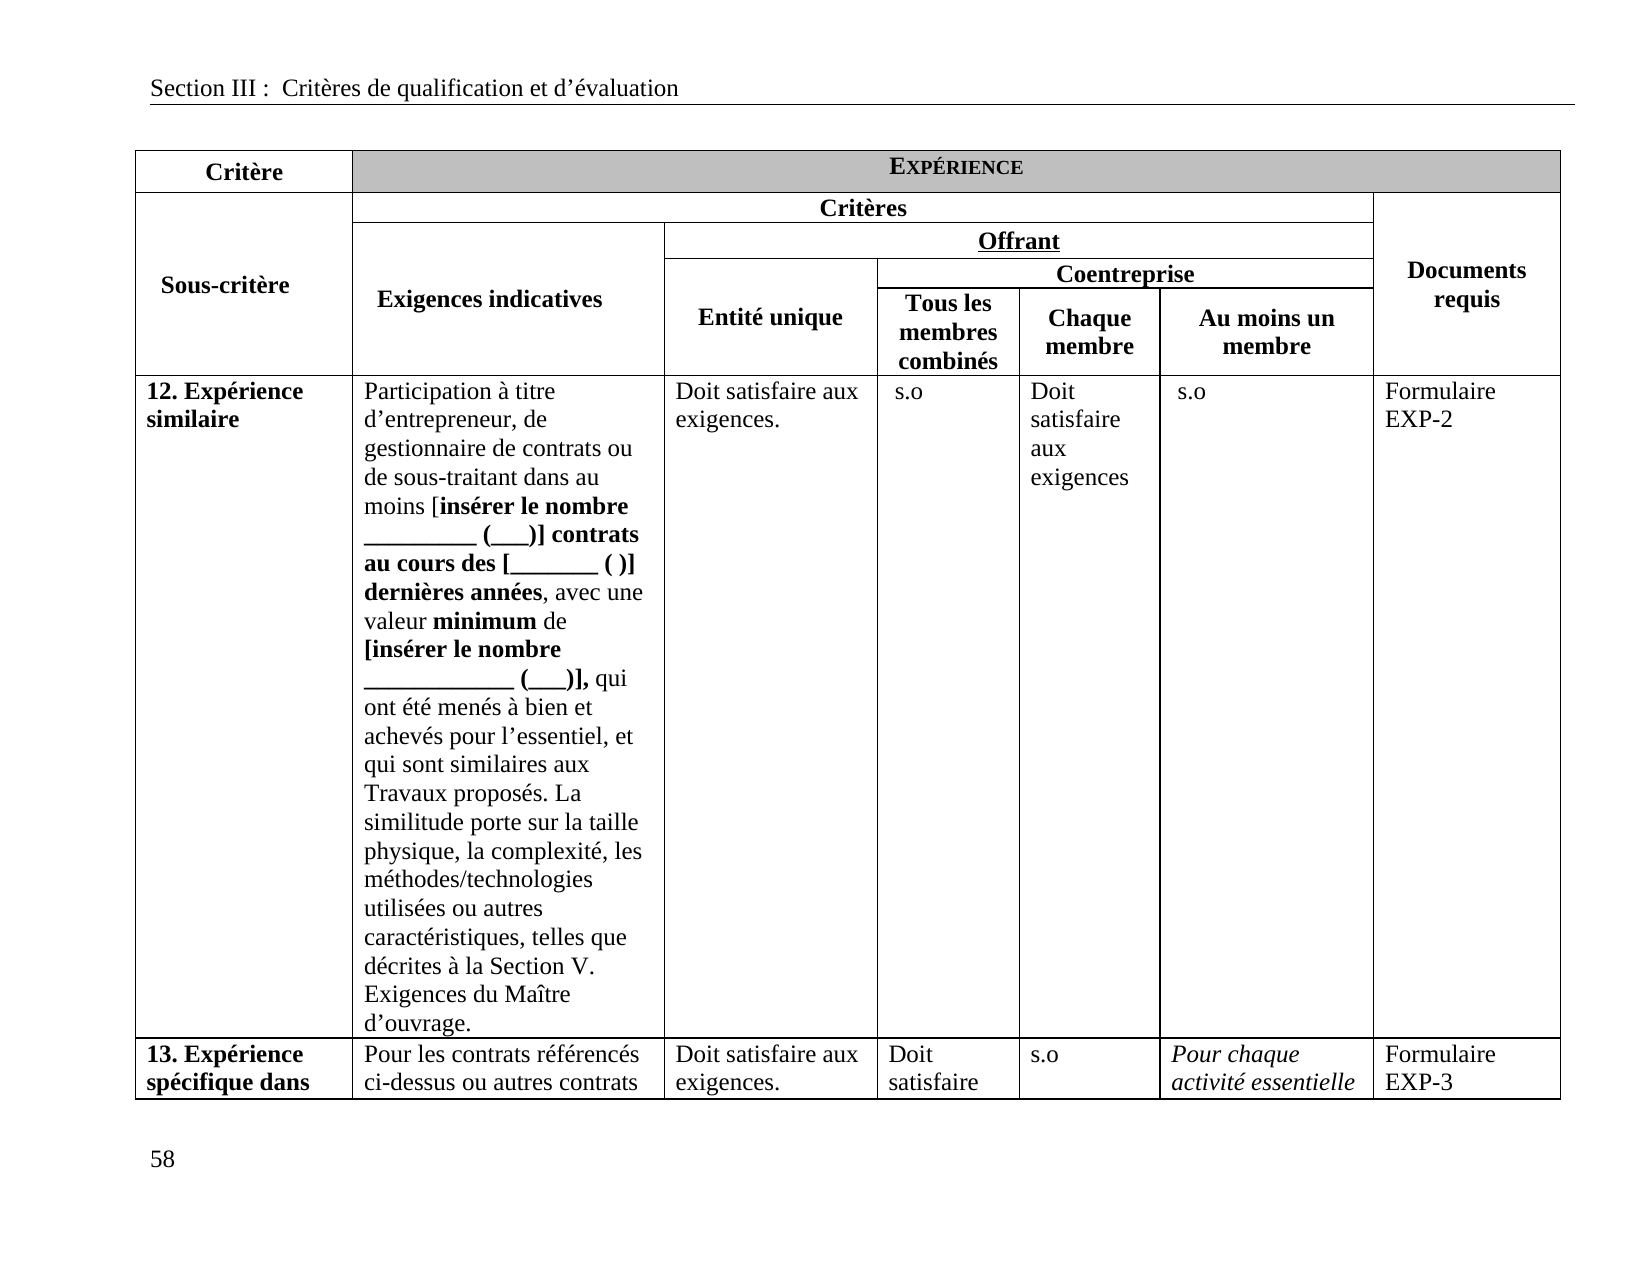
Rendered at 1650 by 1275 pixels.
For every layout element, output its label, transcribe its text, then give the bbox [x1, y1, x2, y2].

table_cell 13. Expérience spécifique dans les activités essentielles [136, 1039, 352, 1098]
table_cell Formulaire EXP-2 [1374, 376, 1560, 1037]
table_cell 12. Expérience similaire [136, 376, 352, 1037]
table_cell s.o [1020, 1039, 1159, 1098]
table_cell Doit satisfaire aux exigences. [665, 376, 877, 1037]
table_cell Entité unique [665, 259, 877, 375]
table_cell Coentreprise [878, 259, 1373, 287]
table_cell s.o [1161, 376, 1373, 1037]
table_cell Doit satisfaire aux exigences. [878, 1039, 1019, 1098]
table_cell Tous les membres combinés [878, 289, 1019, 375]
table_cell Participation à titre d’entrepreneur, de gestionnaire de contrats ou de sous-traitant dans au moins [insérer le nombre _________ (___)] contrats au cours des [_______ ( )] dernières années, avec une valeur minimum de [insérer le nombre ____________ (___)], qui ont été menés à bien et achevés pour l’essentiel, et qui sont similaires aux Travaux proposés. La similitude porte sur la taille physique, la complexité, les méthodes/technologies utilisées ou autres caractéristiques, telles que décrites à la Section V. Exigences du Maître d’ouvrage. [353, 376, 664, 1037]
table_cell Offrant [665, 223, 1373, 258]
table_cell Doit satisfaire aux exigences [1020, 376, 1159, 1037]
table_cell Sous-critère [136, 193, 352, 375]
table_cell s.o [878, 376, 1019, 1037]
table_cell Formulaire EXP-3 [1374, 1039, 1560, 1098]
table_header Expérience [353, 151, 1560, 192]
table_cell Documents requis [1374, 193, 1560, 375]
table_cell Au moins un membre [1161, 289, 1373, 375]
table_cell Chaque membre [1020, 289, 1159, 375]
table_cell Critères [353, 193, 1373, 222]
table_cell Exigences indicatives [353, 223, 664, 375]
table_header Critère [136, 151, 352, 192]
